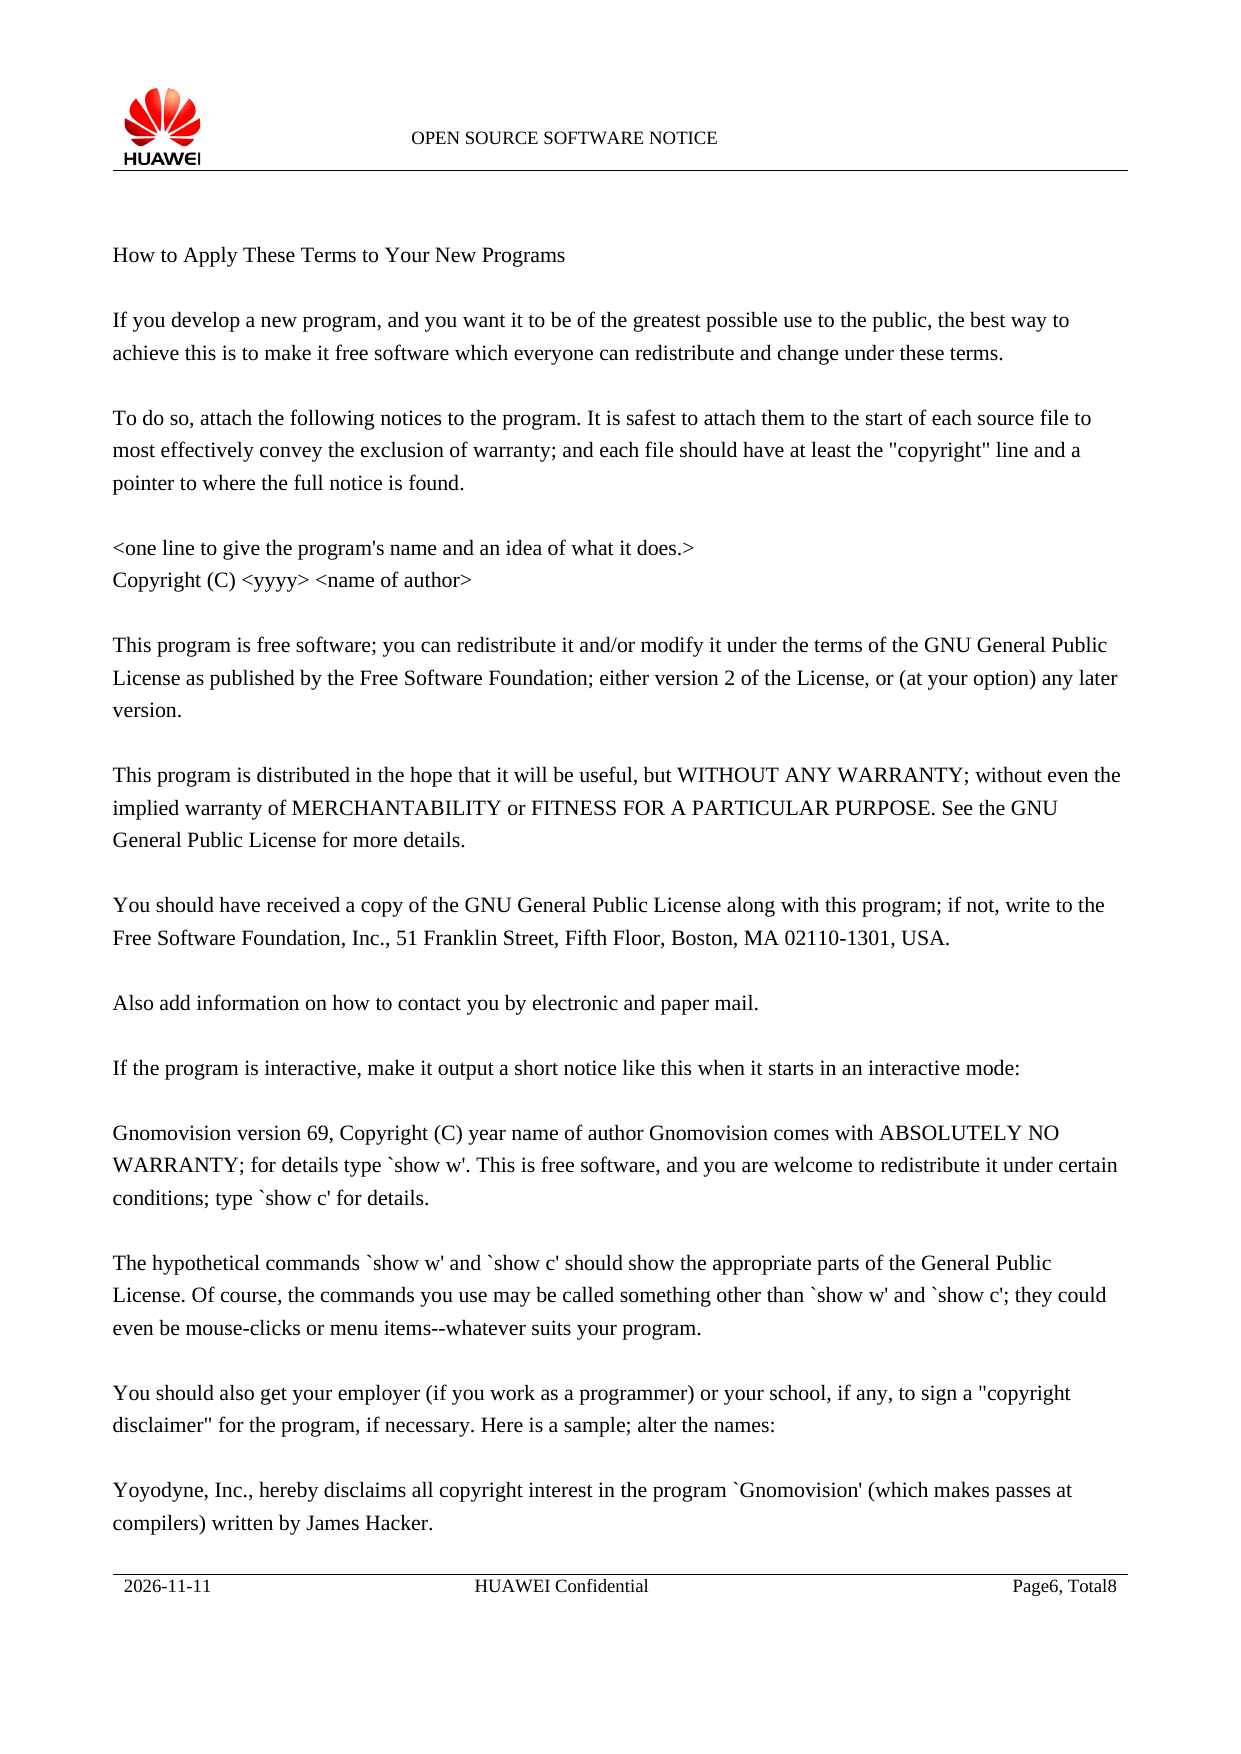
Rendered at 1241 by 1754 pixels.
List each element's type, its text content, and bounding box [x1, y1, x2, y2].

picture [124, 88, 201, 165]
